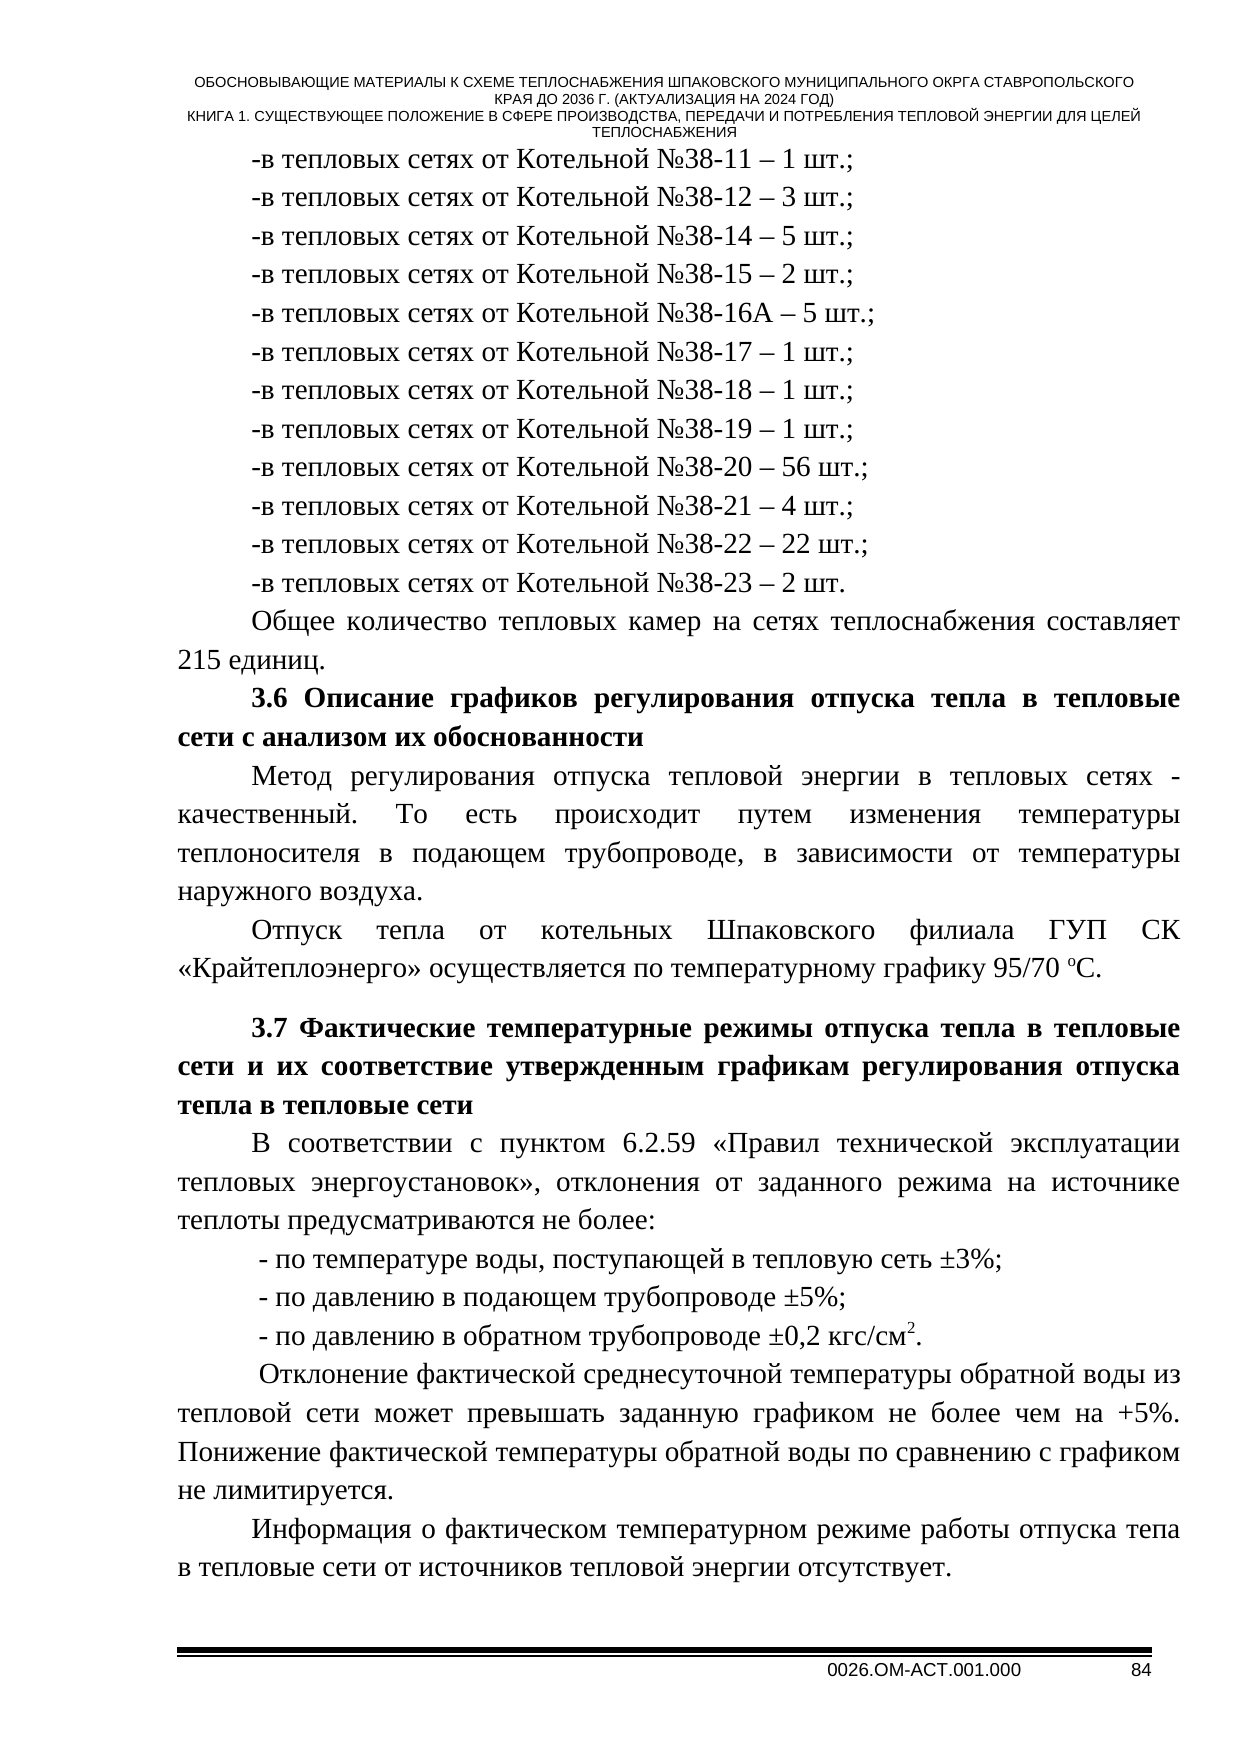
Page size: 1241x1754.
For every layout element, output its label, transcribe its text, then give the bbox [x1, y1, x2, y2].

text Метод регулирования отпуска тепловой энергии в тепловых сетях -качественный. То есть происходит путем изменения температуры теплоносителя в подающем трубопроводе, в зависимости от температуры наружного воздуха. [177, 758, 1181, 907]
text -в тепловых сетях от Котельной №38-17 – 1 шт.; [177, 334, 1181, 367]
text -в тепловых сетях от Котельной №38-11 – 1 шт.; [177, 141, 1181, 174]
text Отпуск тепла от котельных Шпаковского филиала ГУП СК «Крайтеплоэнерго» осуществляется по температурному графику 95/70 оС. [177, 912, 1181, 984]
text Информация о фактическом температурном режиме работы отпуска тепа в тепловые сети от источников тепловой энергии отсутствует. [177, 1511, 1181, 1583]
text 3.7 Фактические температурные режимы отпуска тепла в тепловые сети и их соответствие утвержденным графикам регулирования отпуска тепла в тепловые сети [177, 1010, 1181, 1120]
text -в тепловых сетях от Котельной №38-19 – 1 шт.; [177, 411, 1181, 444]
text Общее количество тепловых камер на сетях теплоснабжения составляет 215 единиц. [177, 603, 1181, 676]
text -в тепловых сетях от Котельной №38-16А – 5 шт.; [177, 295, 1181, 329]
text -в тепловых сетях от Котельной №38-12 – 3 шт.; [177, 179, 1181, 213]
text -в тепловых сетях от Котельной №38-22 – 22 шт.; [177, 526, 1181, 560]
text -в тепловых сетях от Котельной №38-14 – 5 шт.; [177, 218, 1181, 252]
text -в тепловых сетях от Котельной №38-15 – 2 шт.; [177, 257, 1181, 290]
text -в тепловых сетях от Котельной №38-20 – 56 шт.; [177, 449, 1181, 483]
text 3.6 Описание графиков регулирования отпуска тепла в тепловые сети с анализом их обоснованности [177, 681, 1181, 753]
text - по температуре воды, поступающей в тепловую сеть ±3%; [177, 1241, 1181, 1274]
text Отклонение фактической среднесуточной температуры обратной воды из тепловой сети может превышать заданную графиком не более чем на +5%. Понижение фактической температуры обратной воды по сравнению с графиком не лимитируется. [177, 1357, 1181, 1506]
text -в тепловых сетях от Котельной №38-18 – 1 шт.; [177, 372, 1181, 406]
text В соответствии с пунктом 6.2.59 «Правил технической эксплуатации тепловых энергоустановок», отклонения от заданного режима на источнике теплоты предусматриваются не более: [177, 1125, 1181, 1236]
text - по давлению в подающем трубопроводе ±5%; [177, 1279, 1181, 1313]
text - по давлению в обратном трубопроводе ±0,2 кгс/см2. [177, 1318, 1181, 1352]
text -в тепловых сетях от Котельной №38-23 – 2 шт. [177, 565, 1181, 598]
text -в тепловых сетях от Котельной №38-21 – 4 шт.; [177, 488, 1181, 521]
